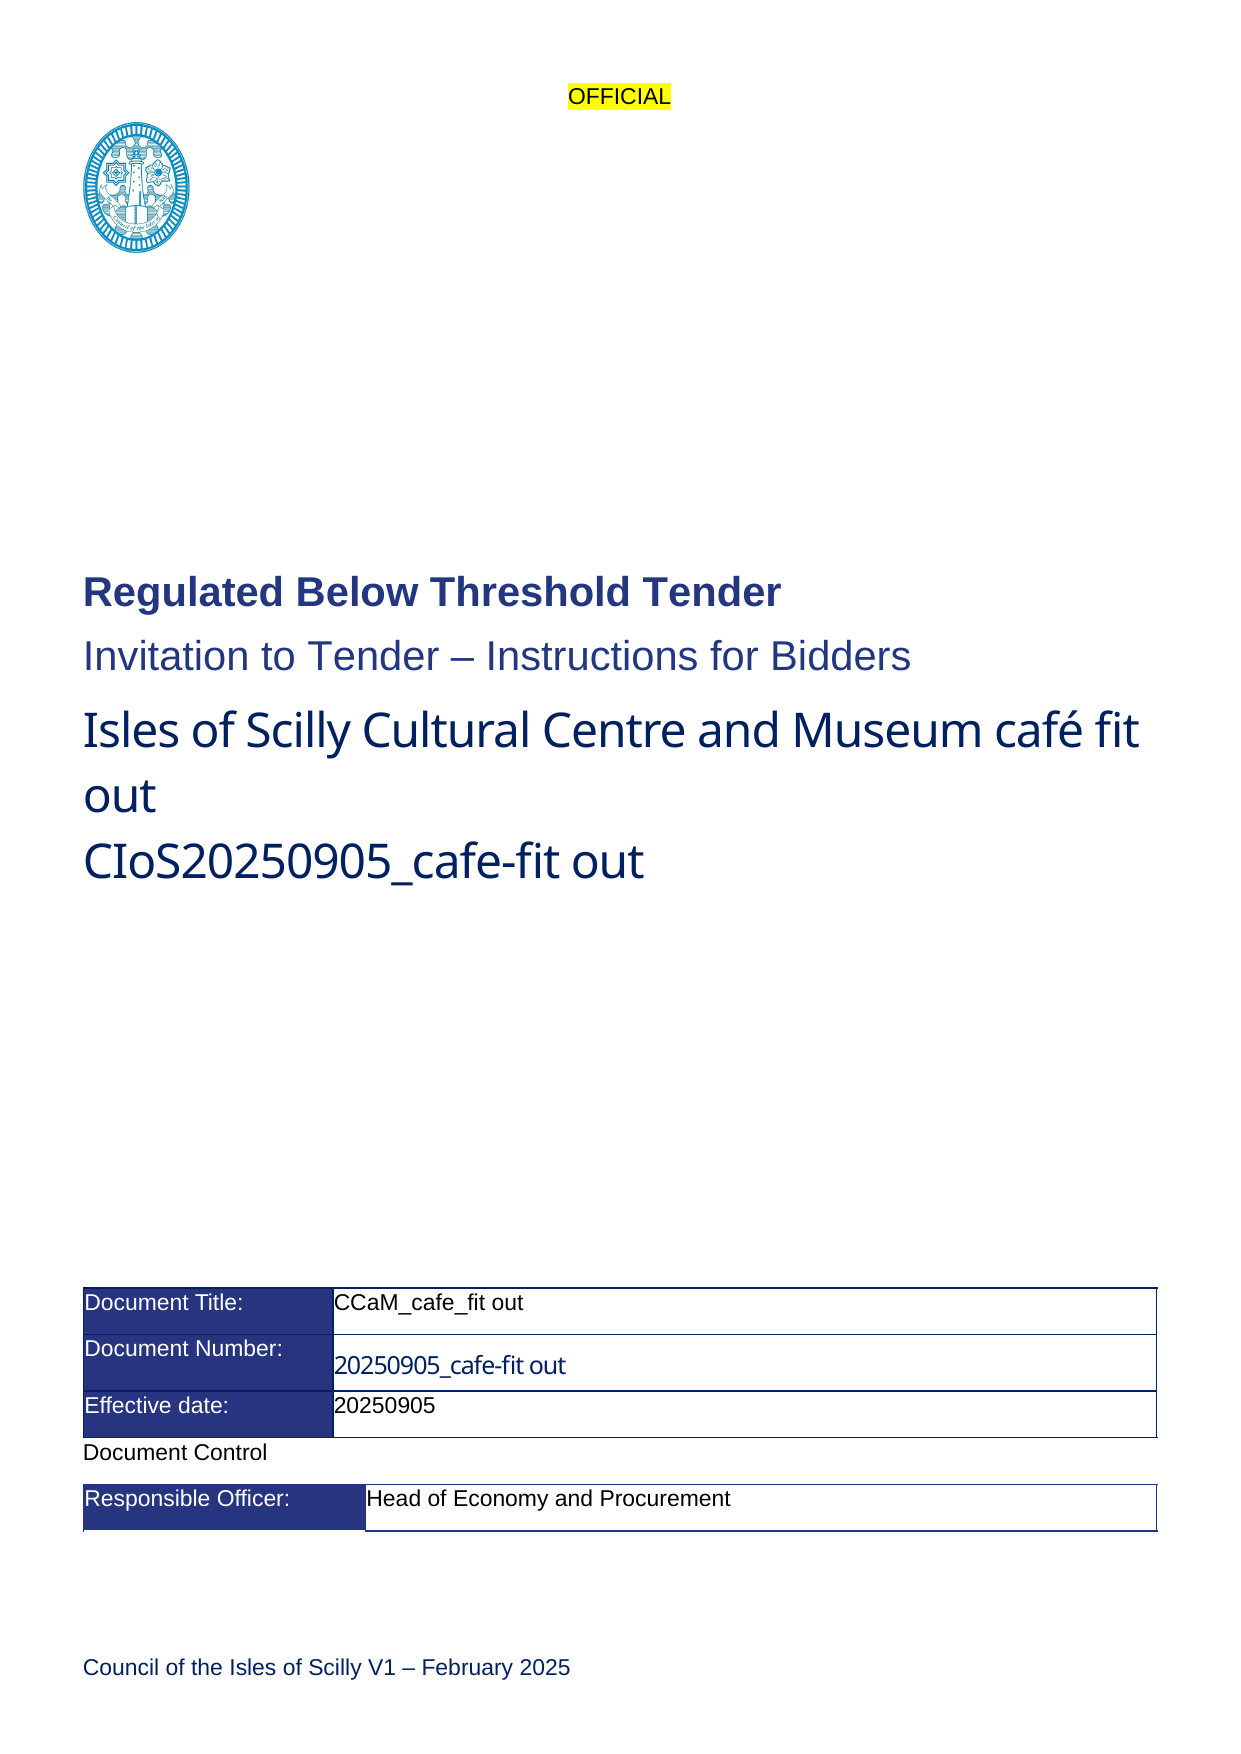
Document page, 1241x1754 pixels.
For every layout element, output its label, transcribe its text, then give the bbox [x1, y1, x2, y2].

picture [82, 122, 191, 254]
table_header Responsible Officer: [84, 1485, 365, 1530]
table_cell 20250905 [334, 1392, 1156, 1437]
table_cell 20250905_cafe-fit out [334, 1335, 1156, 1390]
table_header Head of Economy and Procurement [366, 1485, 1156, 1530]
table_cell Document Number: [84, 1335, 332, 1390]
text Regulated Below Threshold Tender [83, 567, 1157, 615]
table_header CCaM_cafe_fit out [334, 1289, 1156, 1334]
table_cell Effective date: [84, 1392, 332, 1437]
title CIoS20250905_cafe-fit out [83, 827, 1157, 892]
text Document Control [83, 1438, 1157, 1465]
table_header Document Title: [84, 1289, 332, 1334]
picture [98, 137, 175, 238]
text Invitation to Tender – Instructions for Bidders [83, 632, 1157, 679]
title Isles of Scilly Cultural Centre and Museum café fit out [83, 696, 1157, 827]
